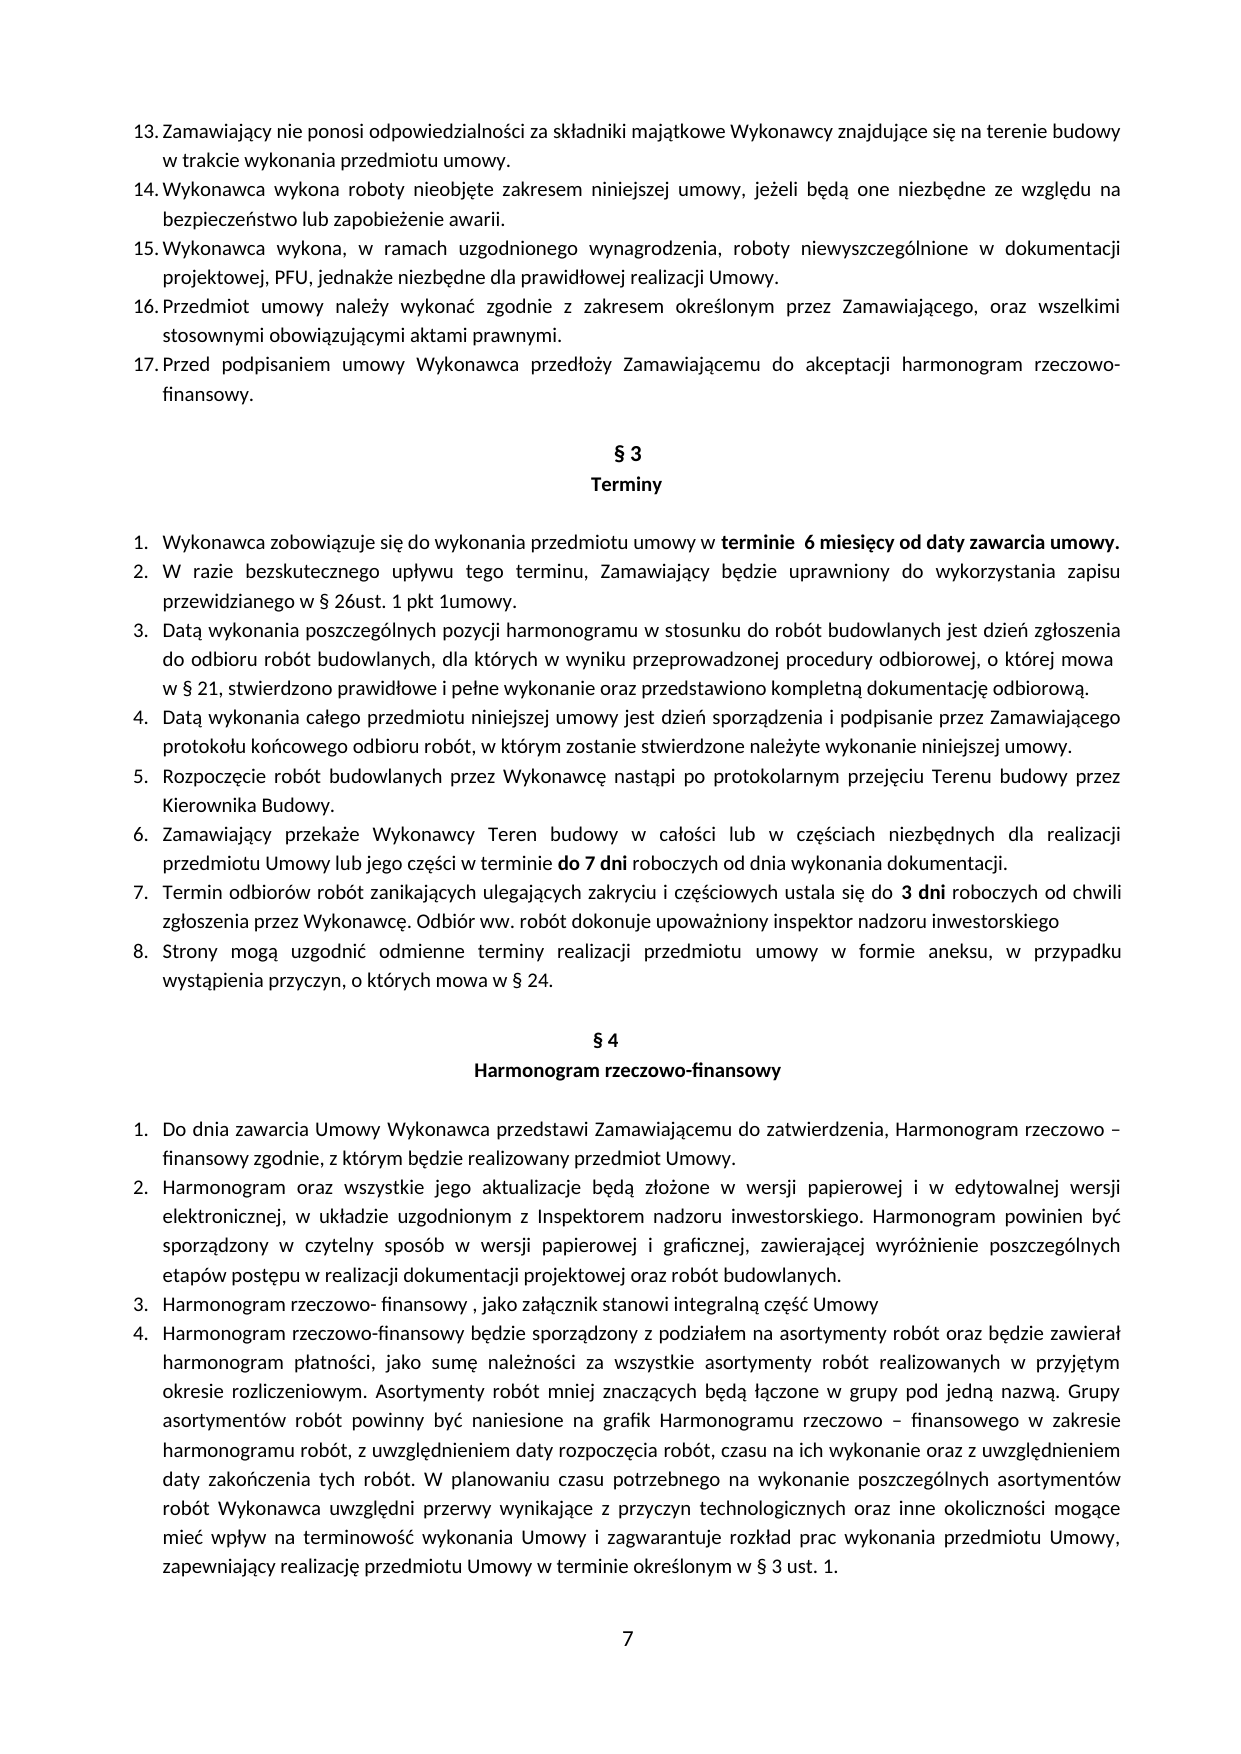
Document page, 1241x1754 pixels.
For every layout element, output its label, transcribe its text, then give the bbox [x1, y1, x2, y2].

text Harmonogram rzeczowo-finansowy [133, 1058, 1122, 1083]
list Datą wykonania poszczególnych pozycji harmonogramu w stosunku do robót budowlanych jest dzień zgłoszenia do odbioru robót budowlanych, dla których w wyniku przeprowadzonej procedury odbiorowej, o której mowa w § 21, stwierdzono prawidłowe i pełne wykonanie oraz przedstawiono kompletną dokumentację odbiorową. [133, 617, 1122, 701]
list Wykonawca wykona roboty nieobjęte zakresem niniejszej umowy, jeżeli będą one niezbędne ze względu na bezpieczeństwo lub zapobieżenie awarii. [133, 177, 1122, 231]
list Datą wykonania całego przedmiotu niniejszej umowy jest dzień sporządzenia i podpisanie przez Zamawiającego protokołu końcowego odbioru robót, w którym zostanie stwierdzone należyte wykonanie niniejszej umowy. [133, 704, 1122, 759]
list Termin odbiorów robót zanikających ulegających zakryciu i częściowych ustala się do 3 dni roboczych od chwili zgłoszenia przez Wykonawcę. Odbiór ww. robót dokonuje upoważniony inspektor nadzoru inwestorskiego [133, 879, 1122, 934]
list Rozpoczęcie robót budowlanych przez Wykonawcę nastąpi po protokolarnym przejęciu Terenu budowy przez Kierownika Budowy. [133, 763, 1122, 817]
list Zamawiający przekaże Wykonawcy Teren budowy w całości lub w częściach niezbędnych dla realizacji przedmiotu Umowy lub jego części w terminie do 7 dni roboczych od dnia wykonania dokumentacji. [133, 821, 1122, 876]
list Zamawiający nie ponosi odpowiedzialności za składniki majątkowe Wykonawcy znajdujące się na terenie budowy w trakcie wykonania przedmiotu umowy. [133, 118, 1122, 173]
list Przedmiot umowy należy wykonać zgodnie z zakresem określonym przez Zamawiającego, oraz wszelkimi stosownymi obowiązującymi aktami prawnymi. [133, 293, 1122, 348]
list Harmonogram rzeczowo-finansowy będzie sporządzony z podziałem na asortymenty robót oraz będzie zawierał harmonogram płatności, jako sumę należności za wszystkie asortymenty robót realizowanych w przyjętym okresie rozliczeniowym. Asortymenty robót mniej znaczących będą łączone w grupy pod jedną nazwą. Grupy asortymentów robót powinny być naniesione na grafik Harmonogramu rzeczowo – finansowego w zakresie harmonogramu robót, z uwzględnieniem daty rozpoczęcia robót, czasu na ich wykonanie oraz z uwzględnieniem daty zakończenia tych robót. W planowaniu czasu potrzebnego na wykonanie poszczególnych asortymentów robót Wykonawca uwzględni przerwy wynikające z przyczyn technologicznych oraz inne okoliczności mogące mieć wpływ na terminowość wykonania Umowy i zagwarantuje rozkład prac wykonania przedmiotu Umowy, zapewniający realizację przedmiotu Umowy w terminie określonym w § 3 ust. 1. [133, 1320, 1122, 1579]
list Wykonawca wykona, w ramach uzgodnionego wynagrodzenia, roboty niewyszczególnione w dokumentacji projektowej, PFU, jednakże niezbędne dla prawidłowej realizacji Umowy. [133, 235, 1122, 289]
text § 3 [133, 439, 1122, 467]
list Strony mogą uzgodnić odmienne terminy realizacji przedmiotu umowy w formie aneksu, w przypadku wystąpienia przyczyn, o których mowa w § 24. [133, 938, 1122, 992]
list Przed podpisaniem umowy Wykonawca przedłoży Zamawiającemu do akceptacji harmonogram rzeczowo-finansowy. [133, 352, 1122, 406]
list Wykonawca zobowiązuje się do wykonania przedmiotu umowy w terminie 6 miesięcy od daty zawarcia umowy. [133, 529, 1122, 555]
list W razie bezskutecznego upływu tego terminu, Zamawiający będzie uprawniony do wykorzystania zapisu przewidzianego w § 26ust. 1 pkt 1umowy. [133, 559, 1122, 613]
list Do dnia zawarcia Umowy Wykonawca przedstawi Zamawiającemu do zatwierdzenia, Harmonogram rzeczowo – finansowy zgodnie, z którym będzie realizowany przedmiot Umowy. [133, 1116, 1122, 1171]
list Harmonogram rzeczowo- finansowy , jako załącznik stanowi integralną część Umowy [133, 1291, 1122, 1316]
text Terminy [591, 471, 1122, 497]
list Harmonogram oraz wszystkie jego aktualizacje będą złożone w wersji papierowej i w edytowalnej wersji elektronicznej, w układzie uzgodnionym z Inspektorem nadzoru inwestorskiego. Harmonogram powinien być sporządzony w czytelny sposób w wersji papierowej i graficznej, zawierającej wyróżnienie poszczególnych etapów postępu w realizacji dokumentacji projektowej oraz robót budowlanych. [133, 1174, 1122, 1287]
